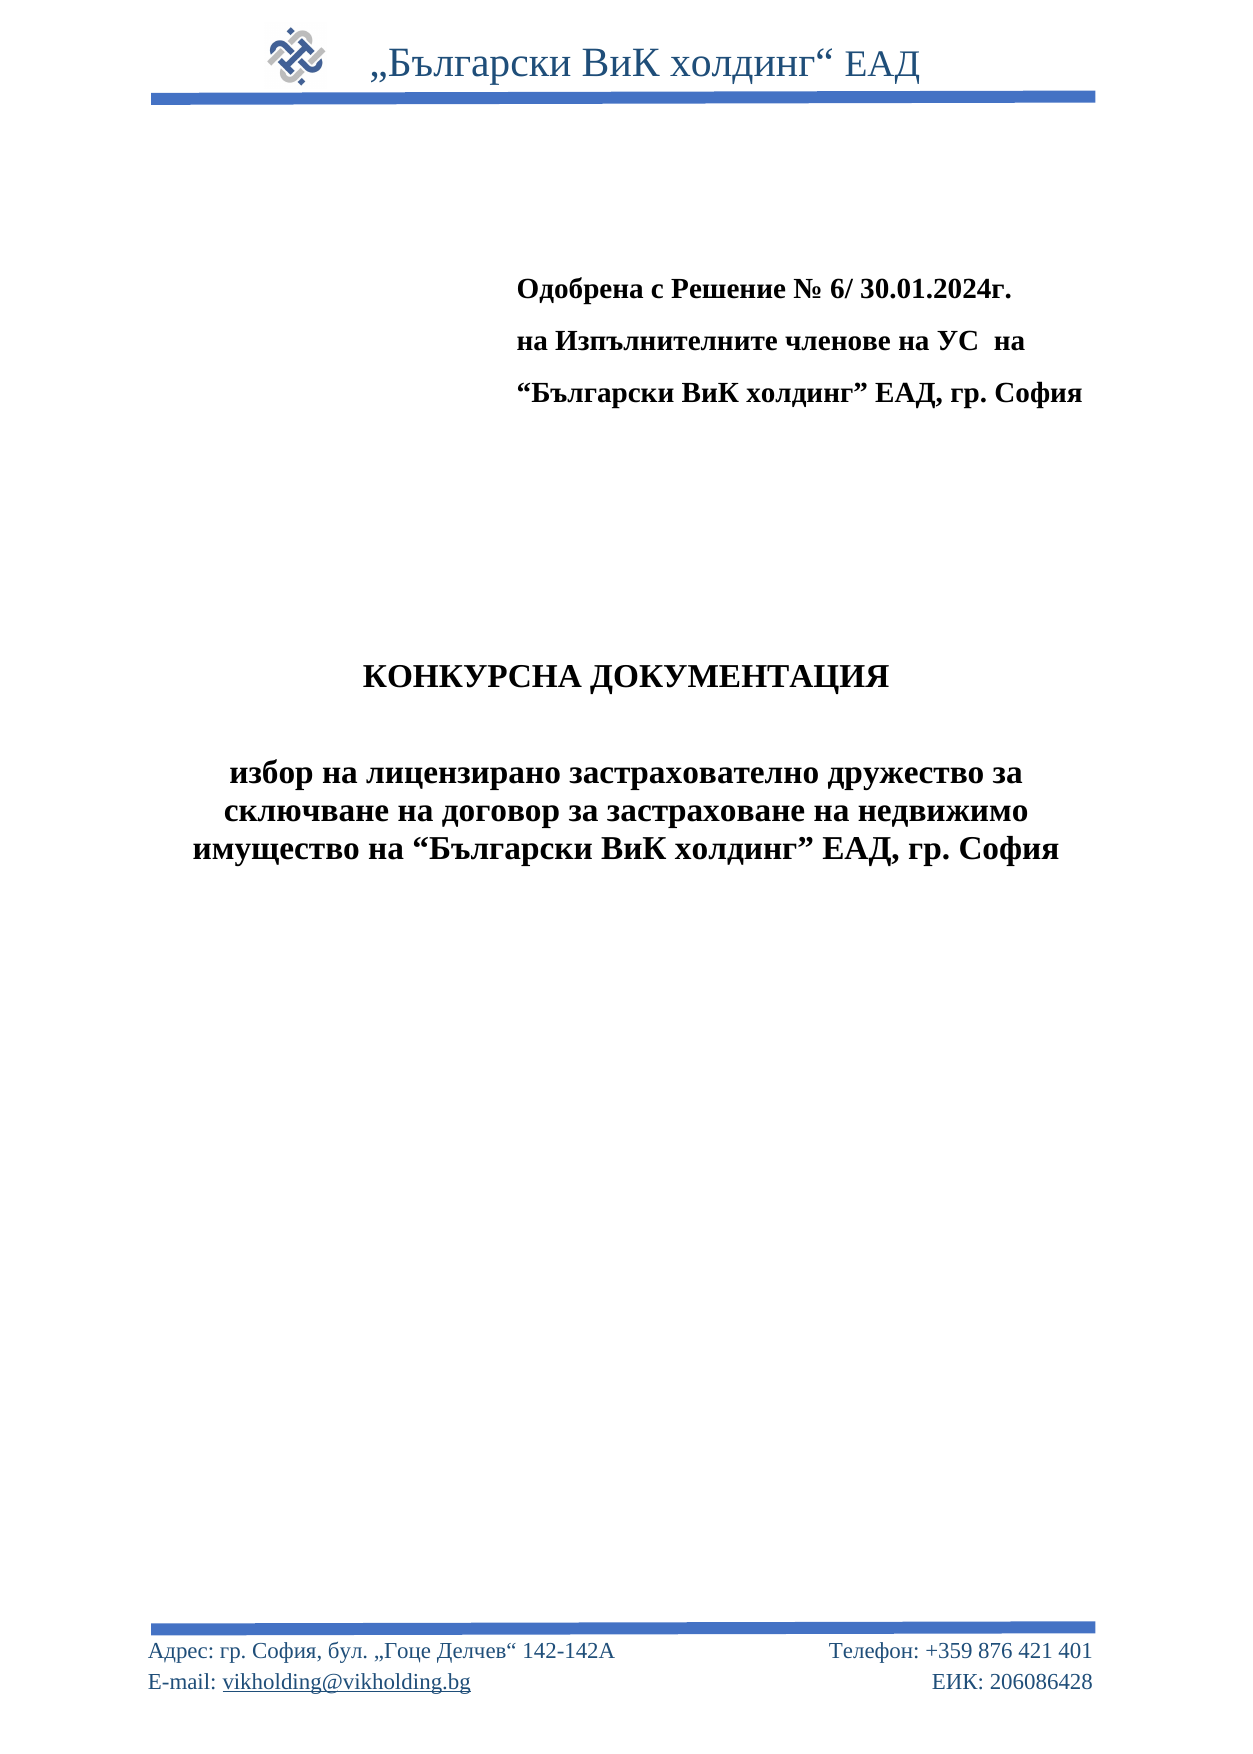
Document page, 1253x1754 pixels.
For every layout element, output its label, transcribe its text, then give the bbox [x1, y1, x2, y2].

text на Изпълнителните членове на УС на [473, 323, 1104, 356]
text “Български ВиК холдинг” ЕАД, гр. София [473, 375, 1104, 409]
text Одобрена с Решение № 6/ 30.01.2024г. [473, 271, 1104, 304]
subtitle КОНКУРСНА ДОКУМЕНТАЦИЯ [148, 656, 1104, 694]
picture [263, 22, 328, 89]
subtitle избор на лицензирано застрахователно дружество за сключване на договор за застраховане на недвижимо имущество на “Български ВиК холдинг” ЕАД, гр. София [148, 752, 1104, 867]
